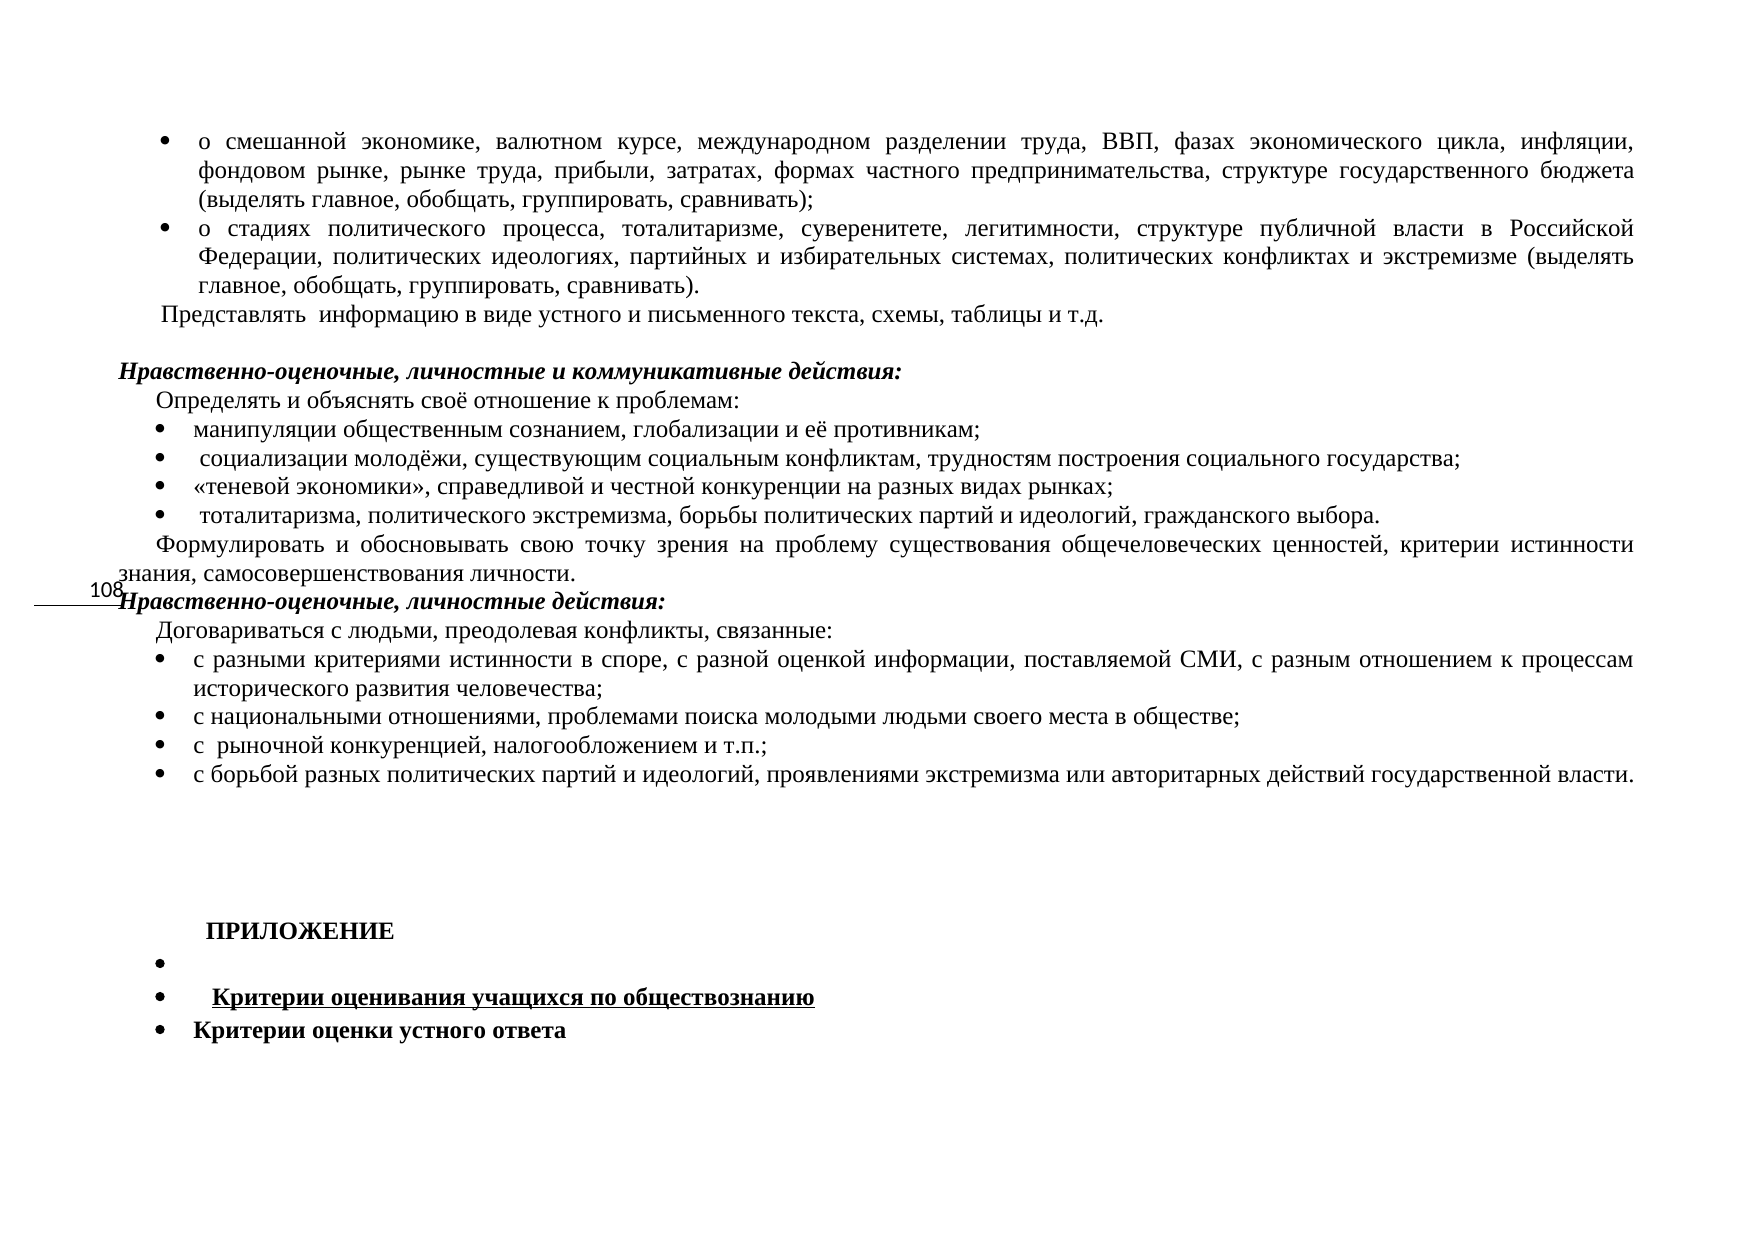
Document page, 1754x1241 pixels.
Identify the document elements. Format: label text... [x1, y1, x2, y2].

list о стадиях политического процесса, тоталитаризме, суверенитете, легитимности, структуре публичной власти в Российской Федерации, политических идеологиях, партийных и избирательных системах, политических конфликтах и экстремизме (выделять главное, обобщать, группировать, сравнивать). [161, 213, 1636, 299]
list Критерии оценки устного ответа [156, 1015, 1636, 1044]
list Критерии оценивания учащихся по обществознанию [156, 982, 1636, 1011]
text Определять и объяснять своё отношение к проблемам: [118, 385, 1636, 414]
text Нравственно-оценочные, личностные действия: [118, 586, 1636, 615]
list социализации молодёжи, существующим социальным конфликтам, трудностям построения социального государства; [156, 443, 1636, 471]
list с национальными отношениями, проблемами поиска молодыми людьми своего места в обществе; [156, 701, 1636, 730]
text Договариваться с людьми, преодолевая конфликты, связанные: [118, 615, 1636, 644]
text Представлять информацию в виде устного и письменного текста, схемы, таблицы и т.д. [118, 299, 1636, 328]
list с борьбой разных политических партий и идеологий, проявлениями экстремизма или авторитарных действий государственной власти. [156, 759, 1636, 788]
list с разными критериями истинности в споре, с разной оценкой информации, поставляемой СМИ, с разным отношением к процессам исторического развития человечества; [156, 644, 1636, 701]
list тоталитаризма, политического экстремизма, борьбы политических партий и идеологий, гражданского выбора. [156, 500, 1636, 529]
list с рыночной конкуренцией, налогообложением и т.п.; [156, 730, 1636, 759]
text Формулировать и обосновывать свою точку зрения на проблему существования общечеловеческих ценностей, критерии истинности знания, самосовершенствования личности. [118, 529, 1636, 586]
list манипуляции общественным сознанием, глобализации и её противникам; [156, 414, 1636, 443]
text Нравственно-оценочные, личностные и коммуникативные действия: [118, 356, 1636, 385]
list «теневой экономики», справедливой и честной конкуренции на разных видах рынках; [156, 471, 1636, 500]
list ПРИЛОЖЕНИЕ [193, 916, 1636, 945]
list о смешанной экономике, валютном курсе, международном разделении труда, ВВП, фазах экономического цикла, инфляции, фондовом рынке, рынке труда, прибыли, затратах, формах частного предпринимательства, структуре государственного бюджета (выделять главное, обобщать, группировать, сравнивать); [161, 126, 1636, 213]
